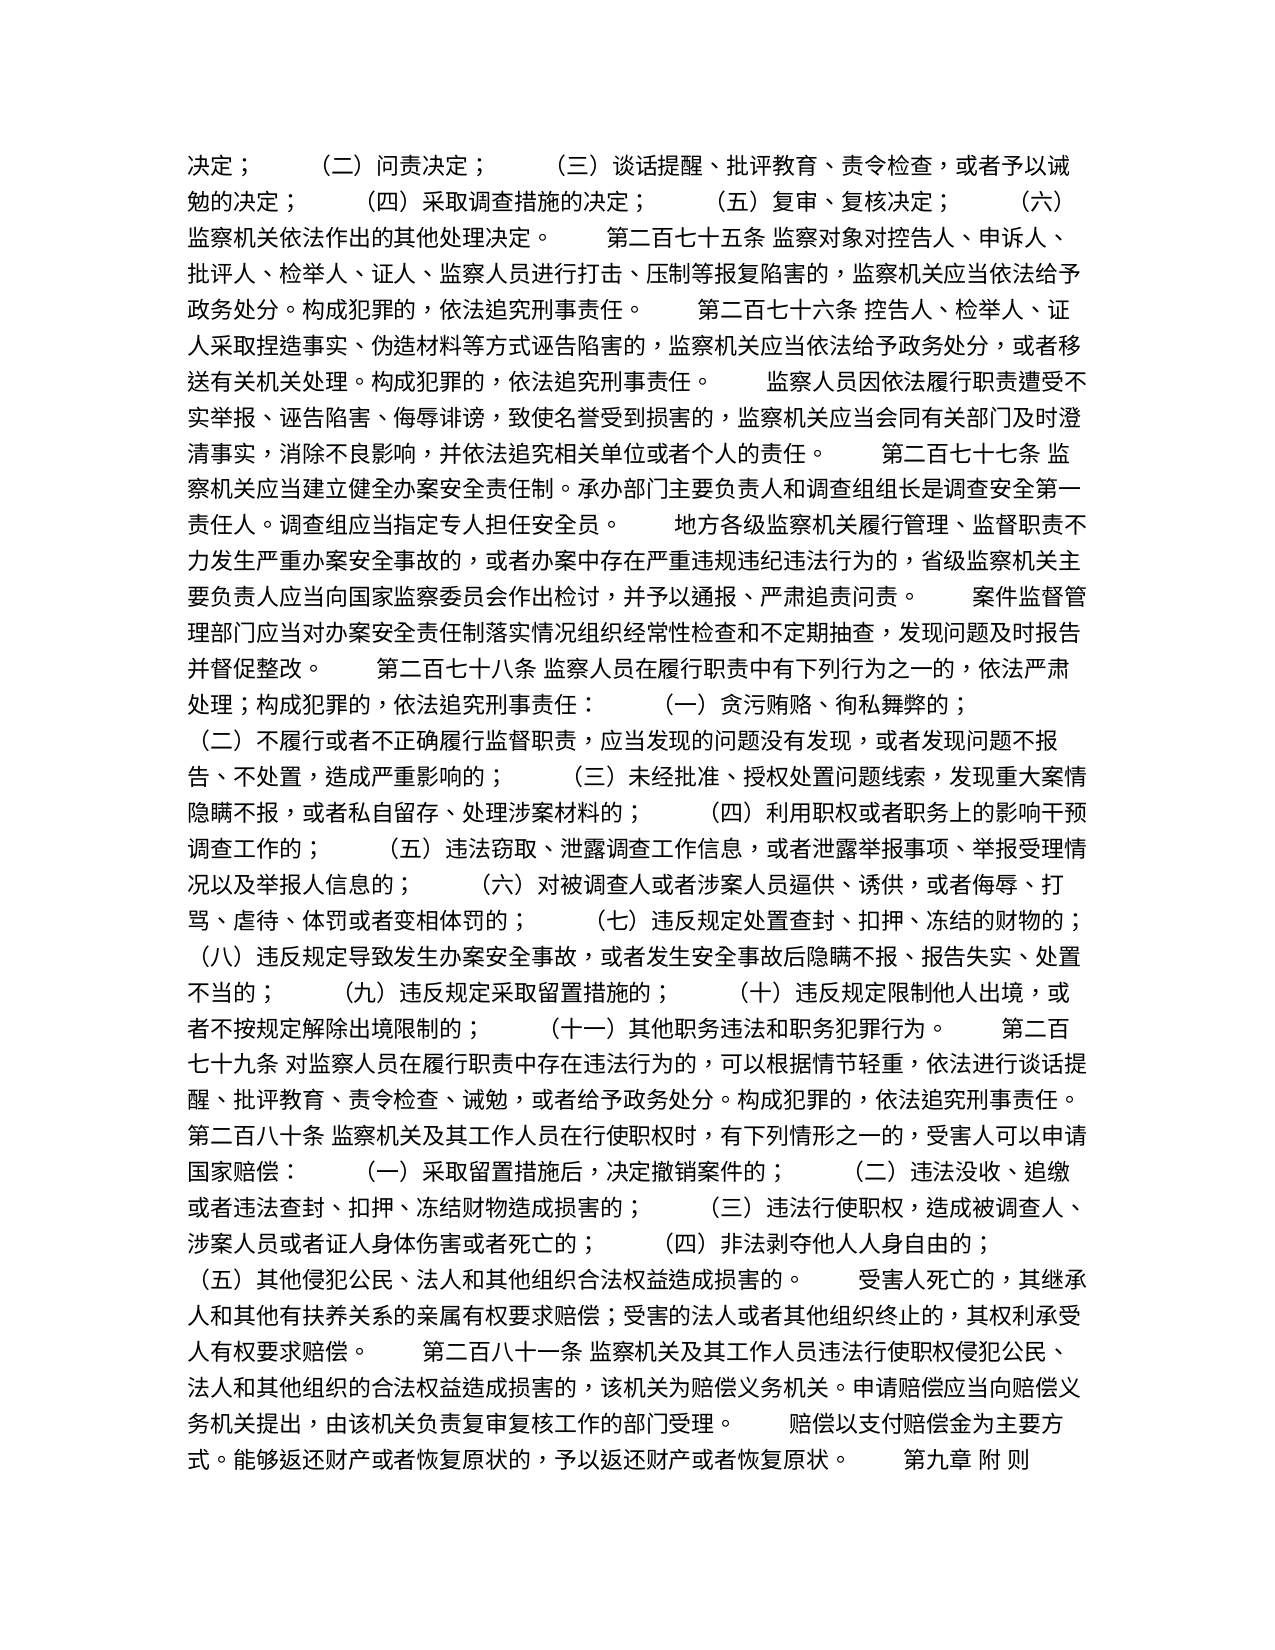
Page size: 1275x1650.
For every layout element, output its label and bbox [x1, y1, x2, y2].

text [187, 150, 1087, 1475]
